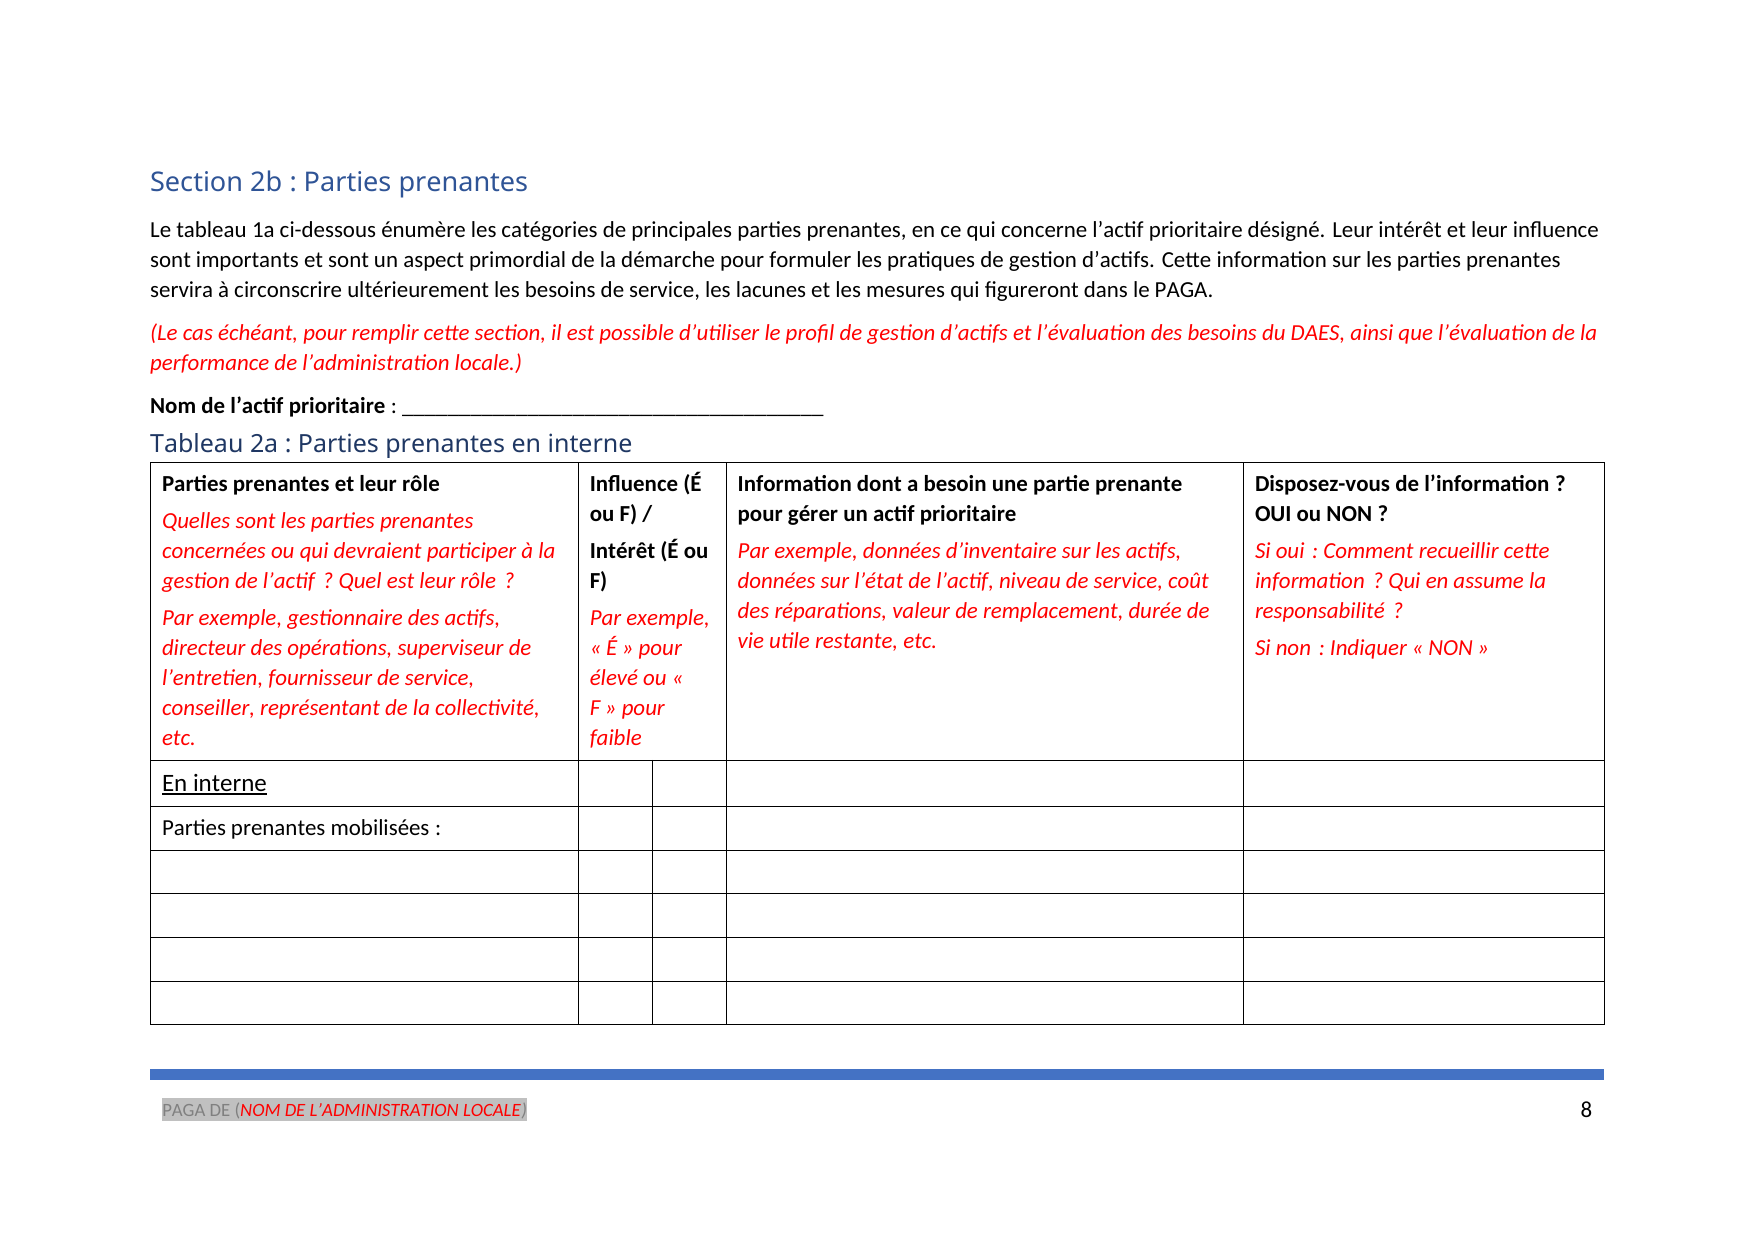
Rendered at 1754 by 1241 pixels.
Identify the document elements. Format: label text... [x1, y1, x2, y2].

text Tableau 2a : Parties prenantes en interne [150, 425, 1604, 459]
table_cell [727, 807, 1243, 849]
table_cell [653, 851, 726, 893]
table_cell [1244, 807, 1604, 849]
table_cell [727, 894, 1243, 937]
table_cell [579, 807, 652, 849]
table_cell [151, 894, 578, 937]
table_cell [1244, 938, 1604, 981]
table_header Influence (É ou F) / Intérêt (É ou F) Par exemple, « É » pour élevé ou « F » pour faible [579, 463, 726, 760]
table_cell [653, 982, 726, 1024]
table_cell [653, 894, 726, 937]
text (Le cas échéant, pour remplir cette section, il est possible d’utiliser le profil de gestion d’actifs et l’évaluation des besoins du DAES, ainsi que l’évaluation de la performance de l’administration locale.) [150, 318, 1604, 376]
table_cell [579, 761, 652, 806]
table_cell [1244, 982, 1604, 1024]
table_cell [727, 982, 1243, 1024]
table_cell [653, 761, 726, 806]
table_cell [579, 894, 652, 937]
table_cell En interne [151, 761, 578, 806]
table_header Parties prenantes et leur rôle Quelles sont les parties prenantes concernées ou qui devraient participer à la gestion de l’actif ? Quel est leur rôle ? Par exemple, gestionnaire des actifs, directeur des opérations, superviseur de l’entretien, fournisseur de service, conseiller, représentant de la collectivité, etc. [151, 463, 578, 760]
table_cell [151, 982, 578, 1024]
text Nom de l’actif prioritaire : _____________________________________ [150, 391, 1604, 419]
table_cell [579, 938, 652, 981]
table_cell [1244, 851, 1604, 893]
table_header Disposez-vous de l’information ? OUI ou NON ? Si oui : Comment recueillir cette information ? Qui en assume la responsabilité ? Si non : Indiquer « NON » [1244, 463, 1604, 760]
table_cell [653, 807, 726, 849]
table_cell [727, 761, 1243, 806]
table_cell [727, 938, 1243, 981]
table_cell [727, 851, 1243, 893]
table_cell [1244, 761, 1604, 806]
table_cell Parties prenantes mobilisées : [151, 807, 578, 849]
text Le tableau 1a ci-dessous énumère les catégories de principales parties prenantes, en ce qui concerne l’actif prioritaire désigné. Leur intérêt et leur influence sont importants et sont un aspect primordial de la démarche pour formuler les pratiques de gestion d’actifs. Cette information sur les parties prenantes servira à circonscrire ultérieurement les besoins de service, les lacunes et les mesures qui figureront dans le PAGA. [150, 215, 1604, 303]
table_cell [151, 851, 578, 893]
table_cell [579, 982, 652, 1024]
table_cell [1244, 894, 1604, 937]
table_cell [653, 938, 726, 981]
text Section 2b : Parties prenantes [150, 162, 1604, 199]
table_cell [579, 851, 652, 893]
table_cell [151, 938, 578, 981]
table_header Information dont a besoin une partie prenante pour gérer un actif prioritaire Par exemple, données d’inventaire sur les actifs, données sur l’état de l’actif, niveau de service, coût des réparations, valeur de remplacement, durée de vie utile restante, etc. [727, 463, 1243, 760]
